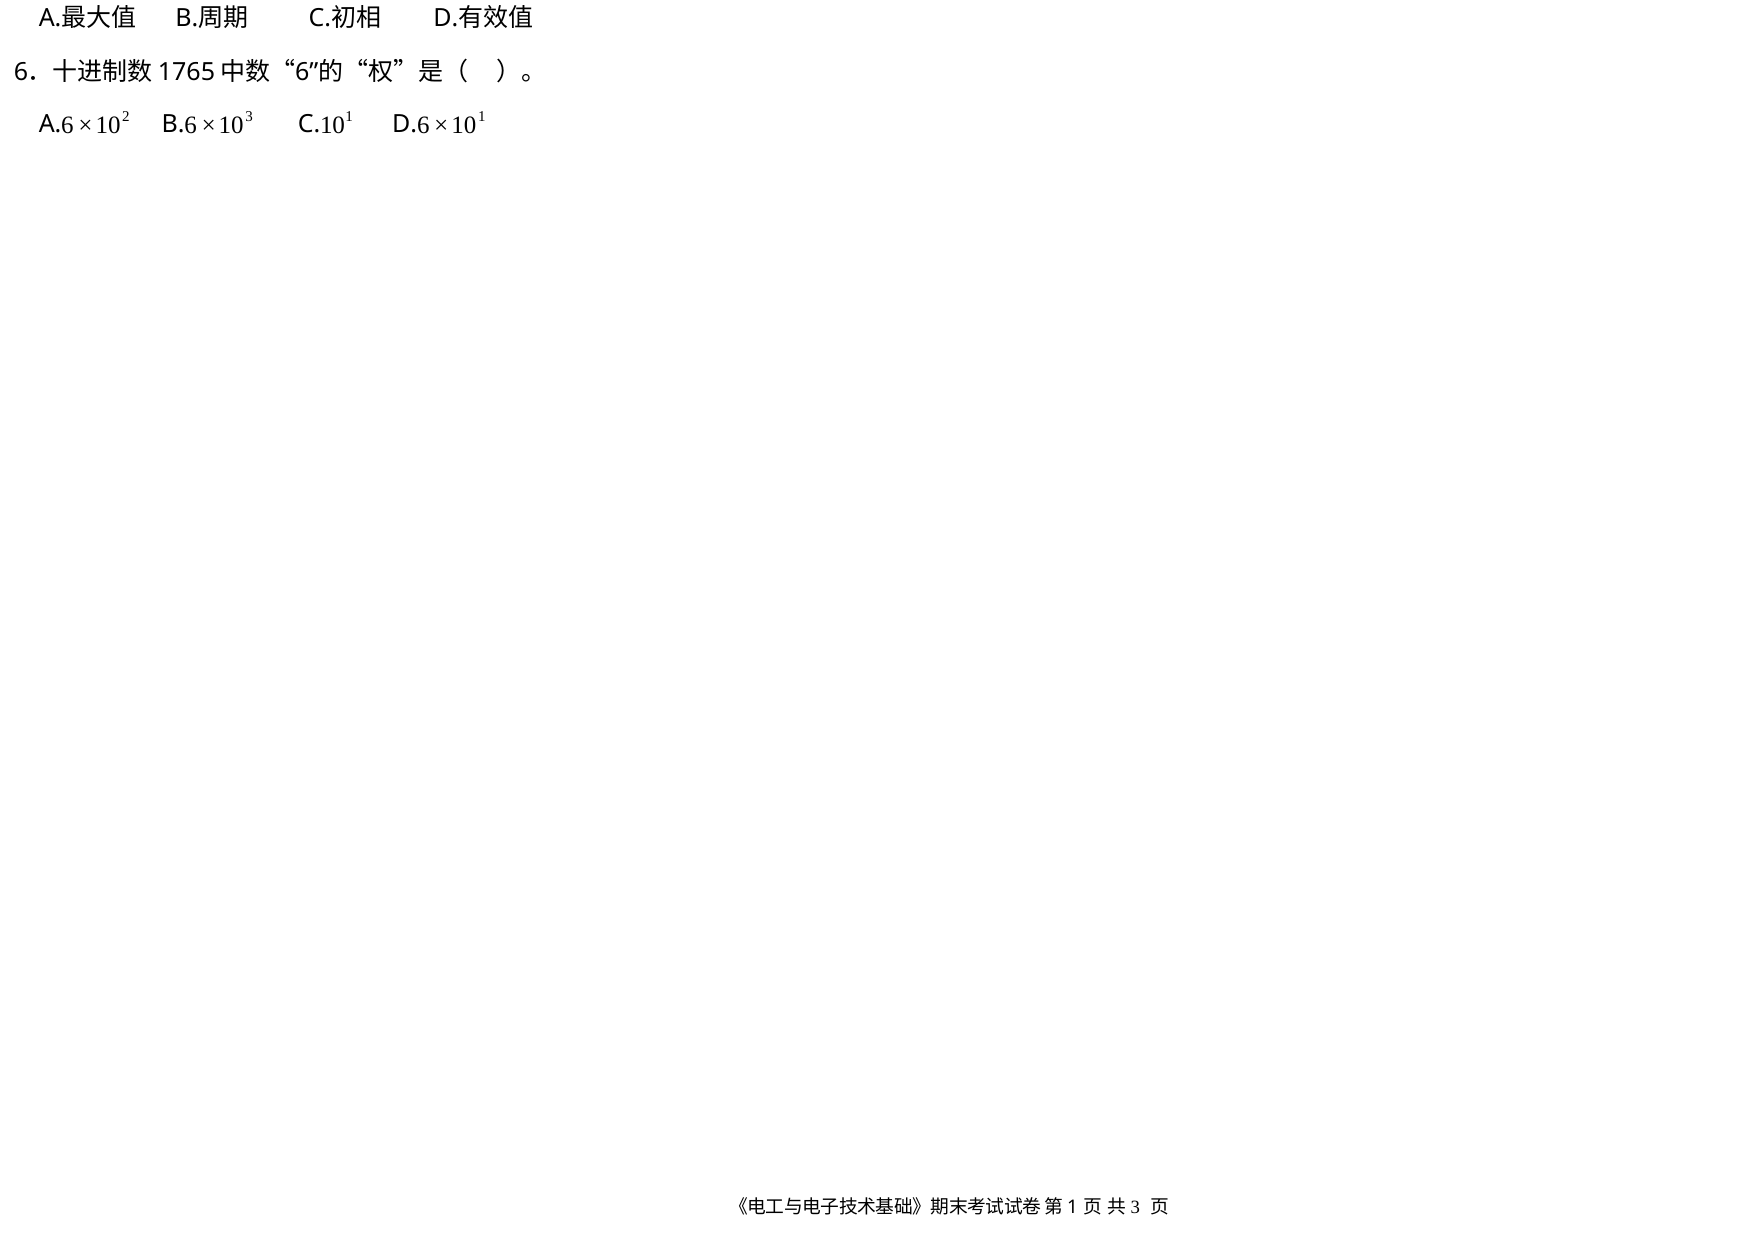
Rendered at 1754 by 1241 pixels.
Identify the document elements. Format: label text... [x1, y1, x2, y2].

text A.最大值 B.周期 C.初相 D.有效值 [13, 0, 900, 34]
text 6．十进制数1765中数“6”的“权”是（ ）。 [13, 51, 900, 87]
text A. B. C. D. [13, 105, 900, 139]
